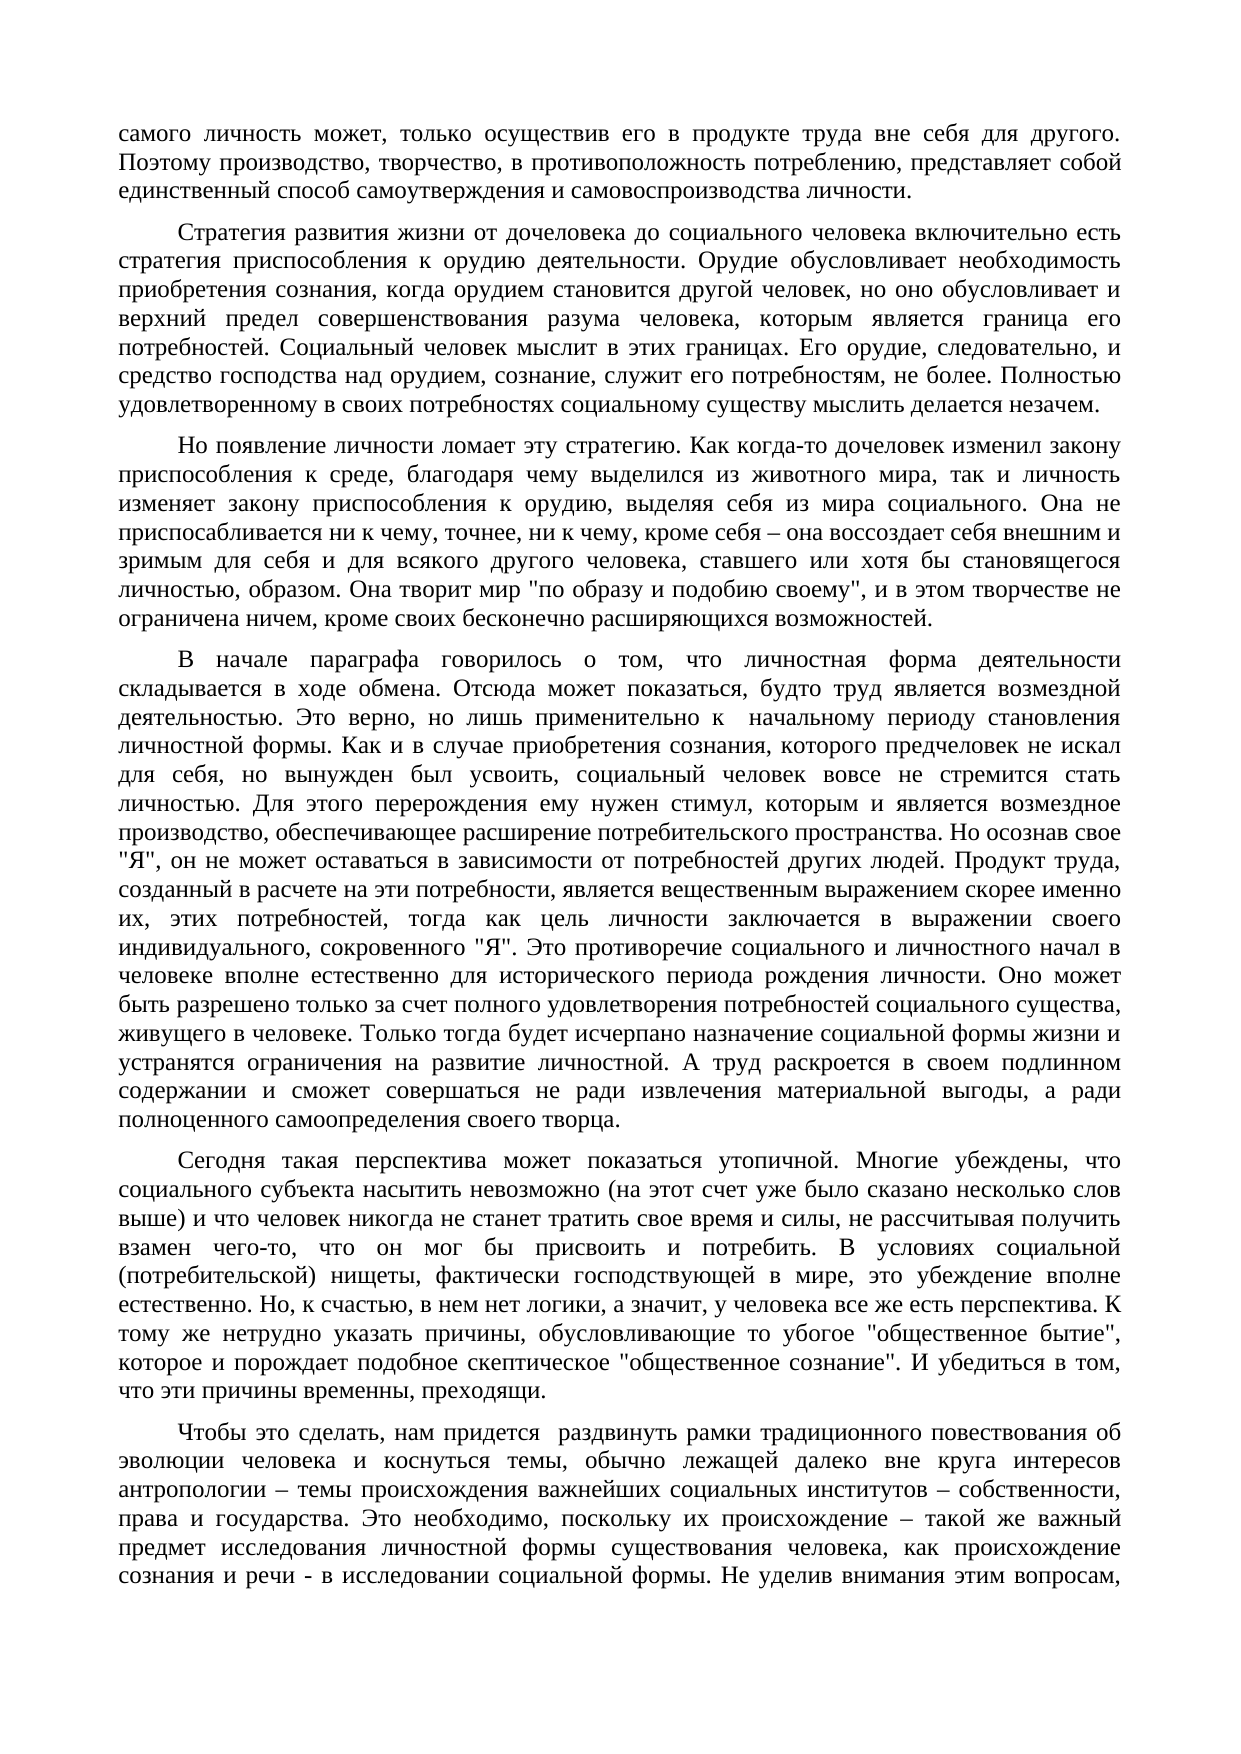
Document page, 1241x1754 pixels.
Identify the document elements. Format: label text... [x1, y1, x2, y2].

text В начале параграфа говорилось о том, что личностная форма деятельности складывается в ходе обмена. Отсюда может показаться, будто труд является возмездной деятельностью. Это верно, но лишь применительно к начальному периоду становления личностной формы. Как и в случае приобретения сознания, которого предчеловек не искал для себя, но вынужден был усвоить, социальный человек вовсе не стремится стать личностью. Для этого перерождения ему нужен стимул, которым и является возмездное производство, обеспечивающее расширение потребительского пространства. Но осознав свое "Я", он не может оставаться в зависимости от потребностей других людей. Продукт труда, созданный в расчете на эти потребности, является вещественным выражением скорее именно их, этих потребностей, тогда как цель личности заключается в выражении своего индивидуального, сокровенного "Я". Это противоречие социального и личностного начал в человеке вполне естественно для исторического периода рождения личности. Оно может быть разрешено только за счет полного удовлетворения потребностей социального существа, живущего в человеке. Только тогда будет исчерпано назначение социальной формы жизни и устранятся ограничения на развитие личностной. А труд раскроется в своем подлинном содержании и сможет совершаться не ради извлечения материальной выгоды, а ради полноценного самоопределения своего творца. [118, 644, 1122, 1133]
text Стратегия развития жизни от дочеловека до социального человека включительно есть стратегия приспособления к орудию деятельности. Орудие обусловливает необходимость приобретения сознания, когда орудием становится другой человек, но оно обусловливает и верхний предел совершенствования разума человека, которым является граница его потребностей. Социальный человек мыслит в этих границах. Его орудие, следовательно, и средство господства над орудием, сознание, служит его потребностям, не более. Полностью удовлетворенному в своих потребностях социальному существу мыслить делается незачем. [118, 217, 1122, 418]
text Сегодня такая перспектива может показаться утопичной. Многие убеждены, что социального субъекта насытить невозможно (на этот счет уже было сказано несколько слов выше) и что человек никогда не станет тратить свое время и силы, не рассчитывая получить взамен чего-то, что он мог бы присвоить и потребить. В условиях социальной (потребительской) нищеты, фактически господствующей в мире, это убеждение вполне естественно. Но, к счастью, в нем нет логики, а значит, у человека все же есть перспектива. К тому же нетрудно указать причины, обусловливающие то убогое "общественное бытие", которое и порождает подобное скептическое "общественное сознание". И убедиться в том, что эти причины временны, преходящи. [118, 1146, 1122, 1404]
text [118, 1417, 1122, 1589]
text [118, 118, 1122, 204]
text Но появление личности ломает эту стратегию. Как когда-то дочеловек изменил закону приспособления к среде, благодаря чему выделился из животного мира, так и личность изменяет закону приспособления к орудию, выделяя себя из мира социального. Она не приспосабливается ни к чему, точнее, ни к чему, кроме себя – она воссоздает себя внешним и зримым для себя и для всякого другого человека, ставшего или хотя бы становящегося личностью, образом. Она творит мир "по образу и подобию своему", и в этом творчестве не ограничена ничем, кроме своих бесконечно расширяющихся возможностей. [118, 431, 1122, 632]
